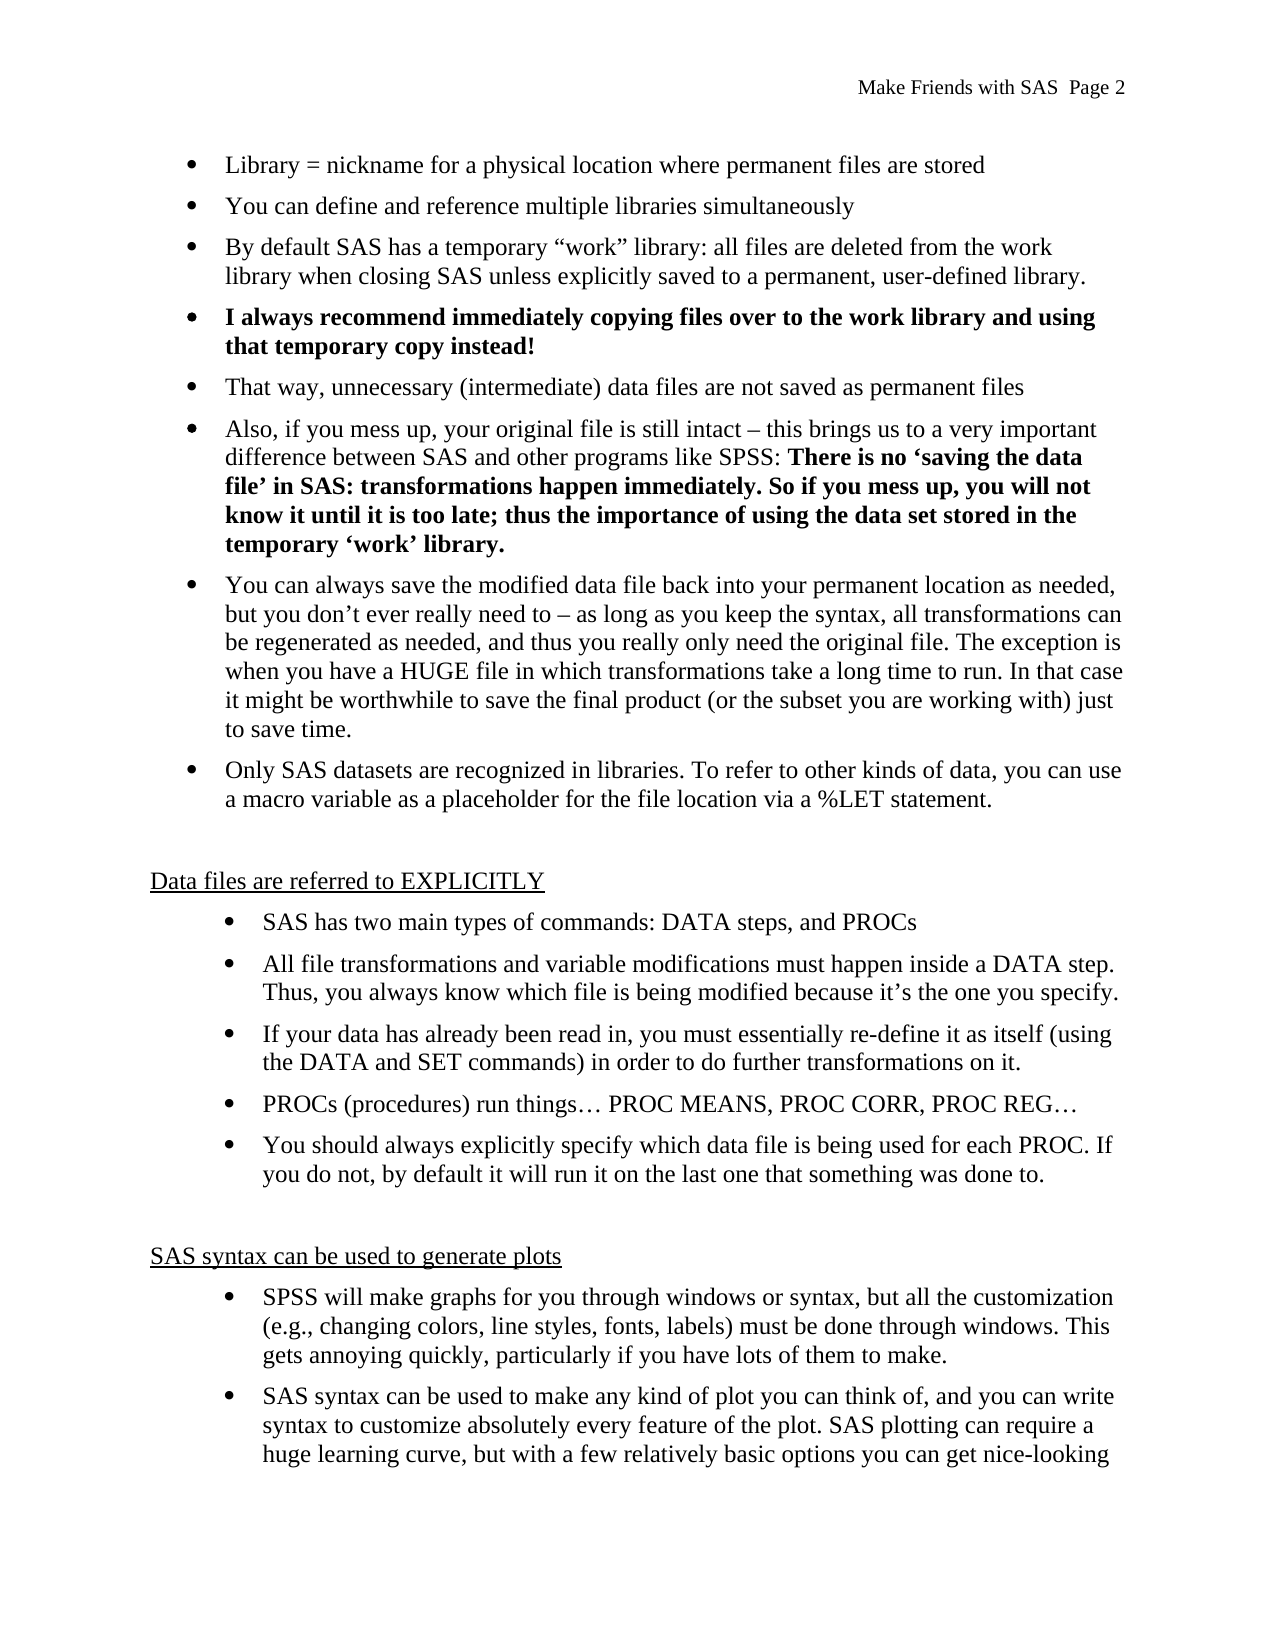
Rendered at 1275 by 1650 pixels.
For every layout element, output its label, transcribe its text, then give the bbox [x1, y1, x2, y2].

list You can define and reference multiple libraries simultaneously [187, 191, 1125, 220]
text SAS syntax can be used to generate plots [150, 1241, 1125, 1270]
list If your data has already been read in, you must essentially re-define it as itself (using the DATA and SET commands) in order to do further transformations on it. [225, 1019, 1125, 1076]
list SAS has two main types of commands: DATA steps, and PROCs [225, 907, 1125, 936]
list That way, unnecessary (intermediate) data files are not saved as permanent files [187, 372, 1125, 401]
list I always recommend immediately copying files over to the work library and using that temporary copy instead! [187, 302, 1125, 360]
list Also, if you mess up, your original file is still intact – this brings us to a very important difference between SAS and other programs like SPSS: There is no ‘saving the data file’ in SAS: transformations happen immediately. So if you mess up, you will not know it until it is too late; thus the importance of using the data set stored in the temporary ‘work’ library. [187, 414, 1125, 557]
list PROCs (procedures) run things… PROC MEANS, PROC CORR, PROC REG… [225, 1089, 1125, 1117]
text Data files are referred to EXPLICITLY [150, 866, 1125, 895]
list By default SAS has a temporary “work” library: all files are deleted from the work library when closing SAS unless explicitly saved to a permanent, user-defined library. [187, 232, 1125, 290]
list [225, 1381, 1125, 1467]
list All file transformations and variable modifications must happen inside a DATA step. Thus, you always know which file is being modified because it’s the one you specify. [225, 949, 1125, 1006]
list Library = nickname for a physical location where permanent files are stored [187, 150, 1125, 179]
list You should always explicitly specify which data file is being used for each PROC. If you do not, by default it will run it on the last one that something was done to. [225, 1130, 1125, 1187]
list Only SAS datasets are recognized in libraries. To refer to other kinds of data, you can use a macro variable as a placeholder for the file location via a %LET statement. [187, 755, 1125, 812]
list You can always save the modified data file back into your permanent location as needed, but you don’t ever really need to – as long as you keep the syntax, all transformations can be regenerated as needed, and thus you really only need the original file. The exception is when you have a HUGE file in which transformations take a long time to run. In that case it might be worthwhile to save the final product (or the subset you are working with) just to save time. [187, 570, 1125, 742]
list SPSS will make graphs for you through windows or syntax, but all the customization (e.g., changing colors, line styles, fonts, labels) must be done through windows. This gets annoying quickly, particularly if you have lots of them to make. [225, 1282, 1125, 1369]
